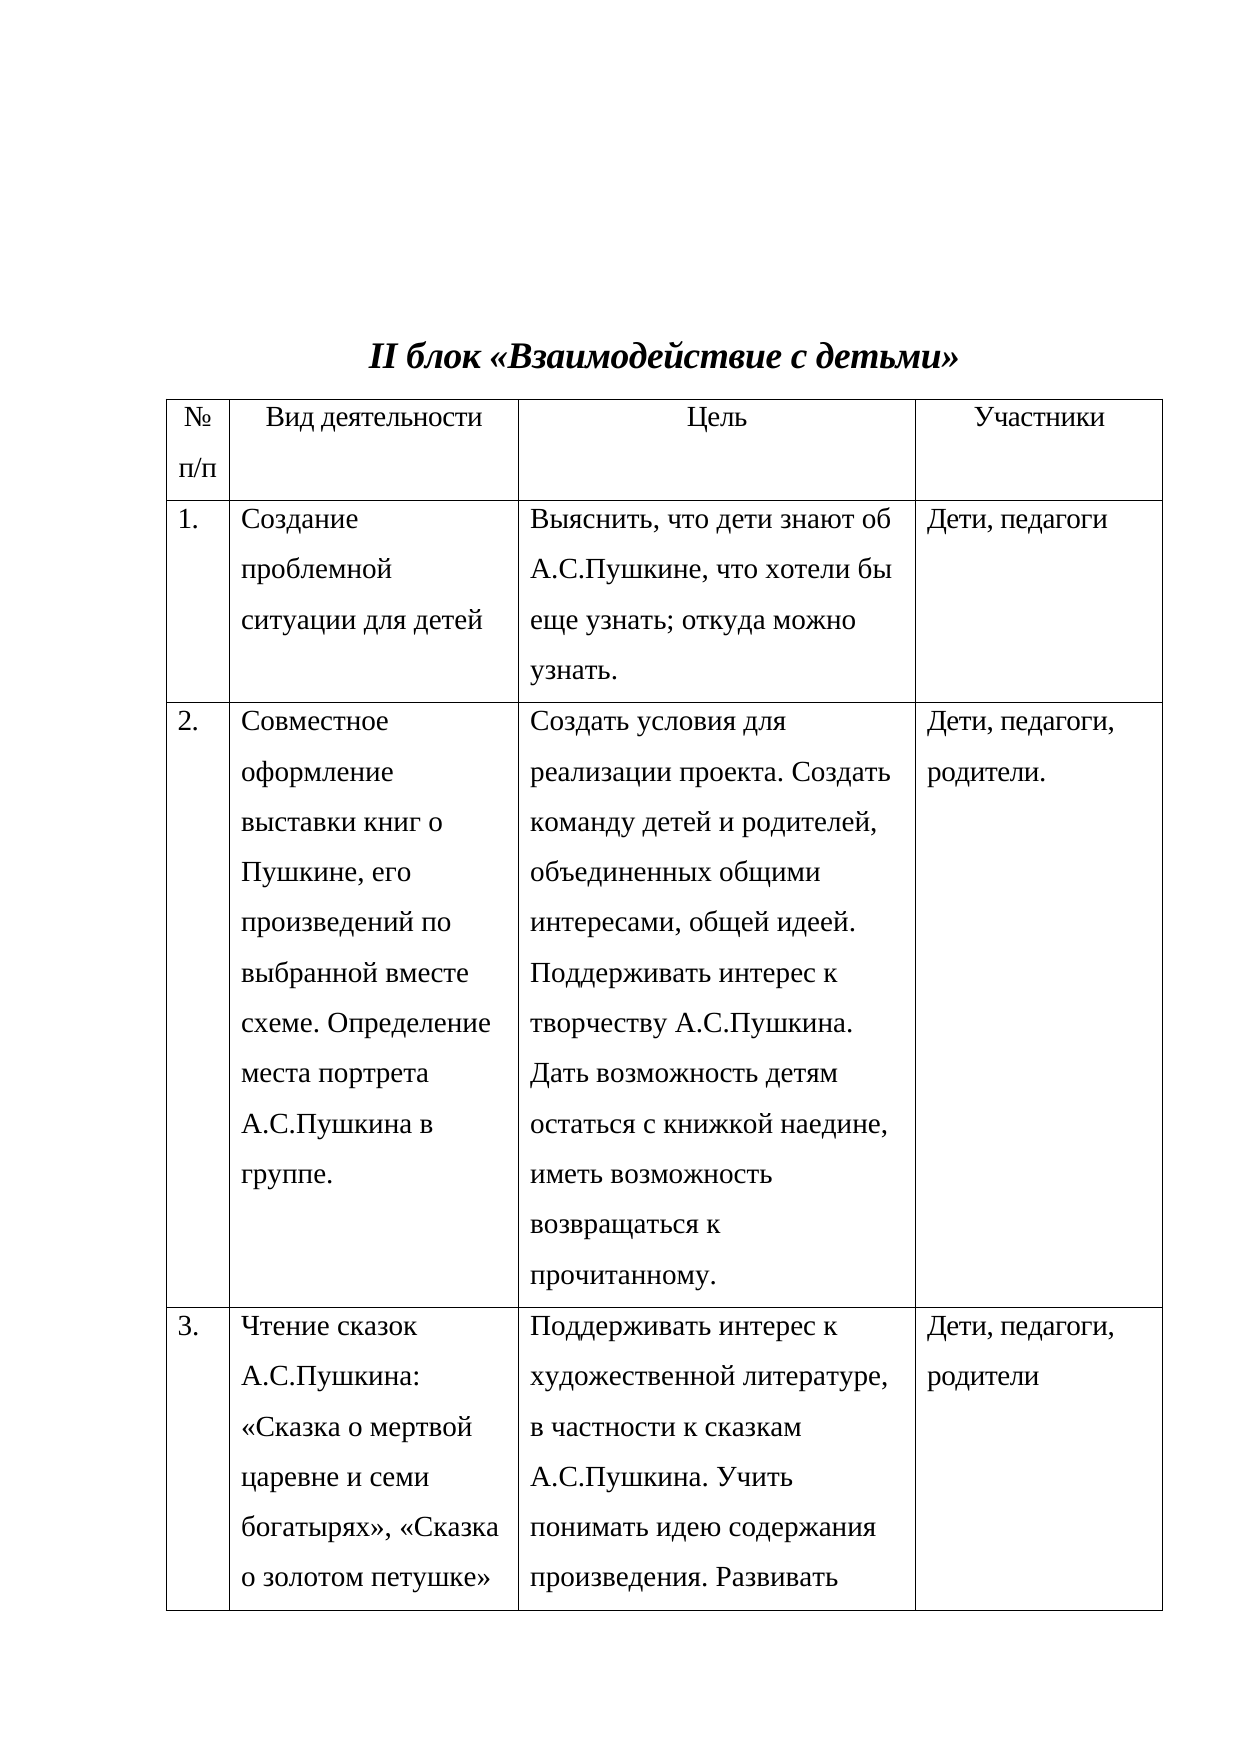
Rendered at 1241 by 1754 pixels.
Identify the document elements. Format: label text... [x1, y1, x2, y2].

table_cell Дети, педагоги [916, 501, 1162, 702]
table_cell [916, 1308, 1162, 1610]
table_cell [519, 1308, 915, 1610]
text II блок «Взаимодействие с детьми» [177, 334, 1152, 377]
table_cell Совместное оформление выставки книг о Пушкине, его произведений по выбранной вместе схеме. Определение места портрета А.С.Пушкина в группе. [230, 703, 518, 1307]
table_header Цель [519, 400, 915, 500]
table_cell 3. [167, 1308, 229, 1610]
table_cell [230, 1308, 518, 1610]
table_header Вид деятельности [230, 400, 518, 500]
table_cell 1. [167, 501, 229, 702]
table_cell Создать условия для реализации проекта. Создать команду детей и родителей, объединенных общими интересами, общей идеей. Поддерживать интерес к творчеству А.С.Пушкина. Дать возможность детям остаться с книжкой наедине, иметь возможность возвращаться к прочитанному. [519, 703, 915, 1307]
table_cell 2. [167, 703, 229, 1307]
table_header Участники [916, 400, 1162, 500]
table_cell Создание проблемной ситуации для детей [230, 501, 518, 702]
table_cell Дети, педагоги, родители. [916, 703, 1162, 1307]
table_header № п/п [167, 400, 229, 500]
table_cell Выяснить, что дети знают об А.С.Пушкине, что хотели бы еще узнать; откуда можно узнать. [519, 501, 915, 702]
